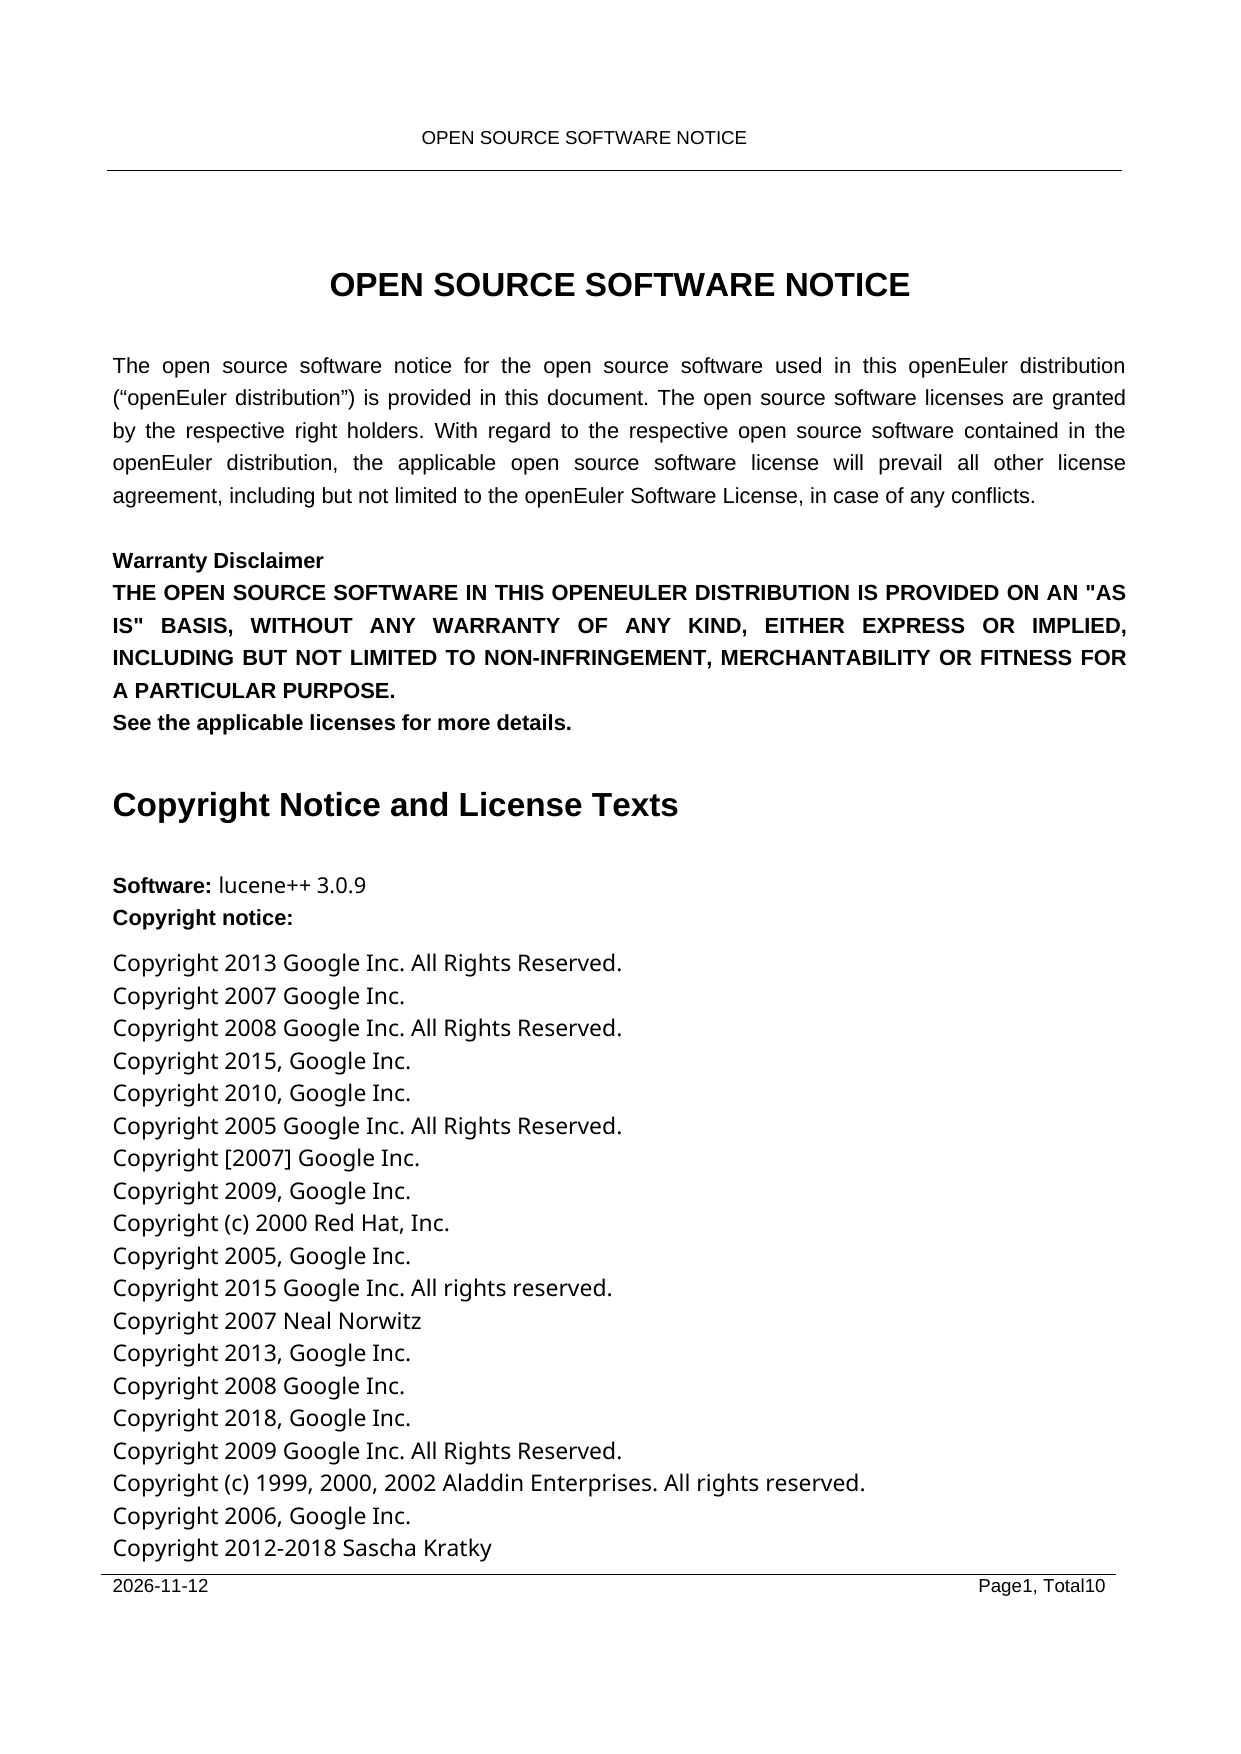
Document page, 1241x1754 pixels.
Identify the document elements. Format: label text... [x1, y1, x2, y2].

text OPEN SOURCE SOFTWARE NOTICE [112, 251, 1128, 316]
text Copyright notice: [112, 901, 1128, 934]
text Copyright Notice and License Texts [112, 771, 1128, 836]
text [112, 947, 1128, 1564]
text The open source software notice for the open source software used in this openEuler distribution (“openEuler distribution”) is provided in this document. The open source software licenses are granted by the respective right holders. With regard to the respective open source software contained in the openEuler distribution, the applicable open source software license will prevail all other license agreement, including but not limited to the openEuler Software License, in case of any conflicts. [112, 349, 1128, 511]
text THE OPEN SOURCE SOFTWARE IN THIS OPENEULER DISTRIBUTION IS PROVIDED ON AN "AS IS" BASIS, WITHOUT ANY WARRANTY OF ANY KIND, EITHER EXPRESS OR IMPLIED, INCLUDING BUT NOT LIMITED TO NON-INFRINGEMENT, MERCHANTABILITY OR FITNESS FOR A PARTICULAR PURPOSE. See the applicable licenses for more details. [112, 576, 1128, 739]
text Warranty Disclaimer [112, 544, 1128, 576]
title Software: lucene++ 3.0.9 [112, 869, 1128, 901]
